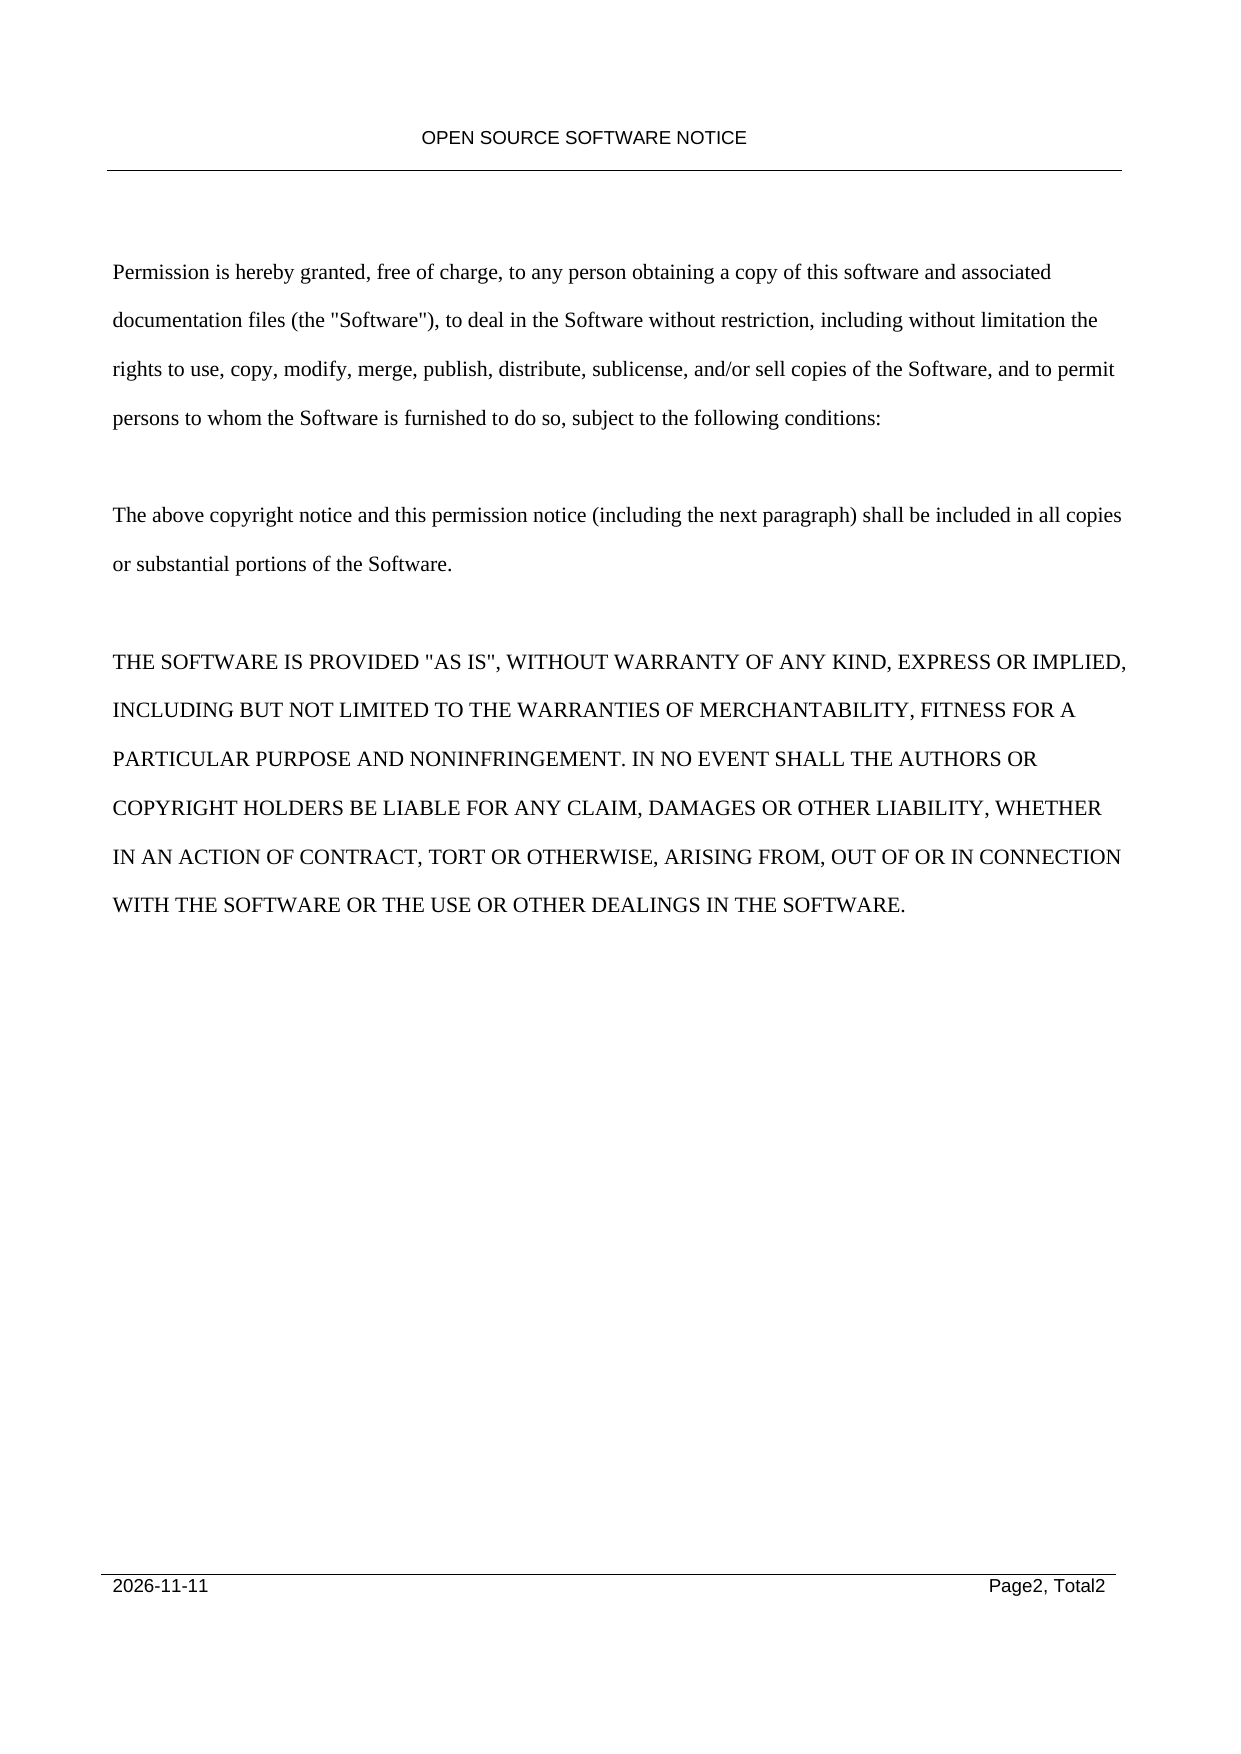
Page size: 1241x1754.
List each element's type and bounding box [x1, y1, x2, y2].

text [112, 206, 1128, 921]
